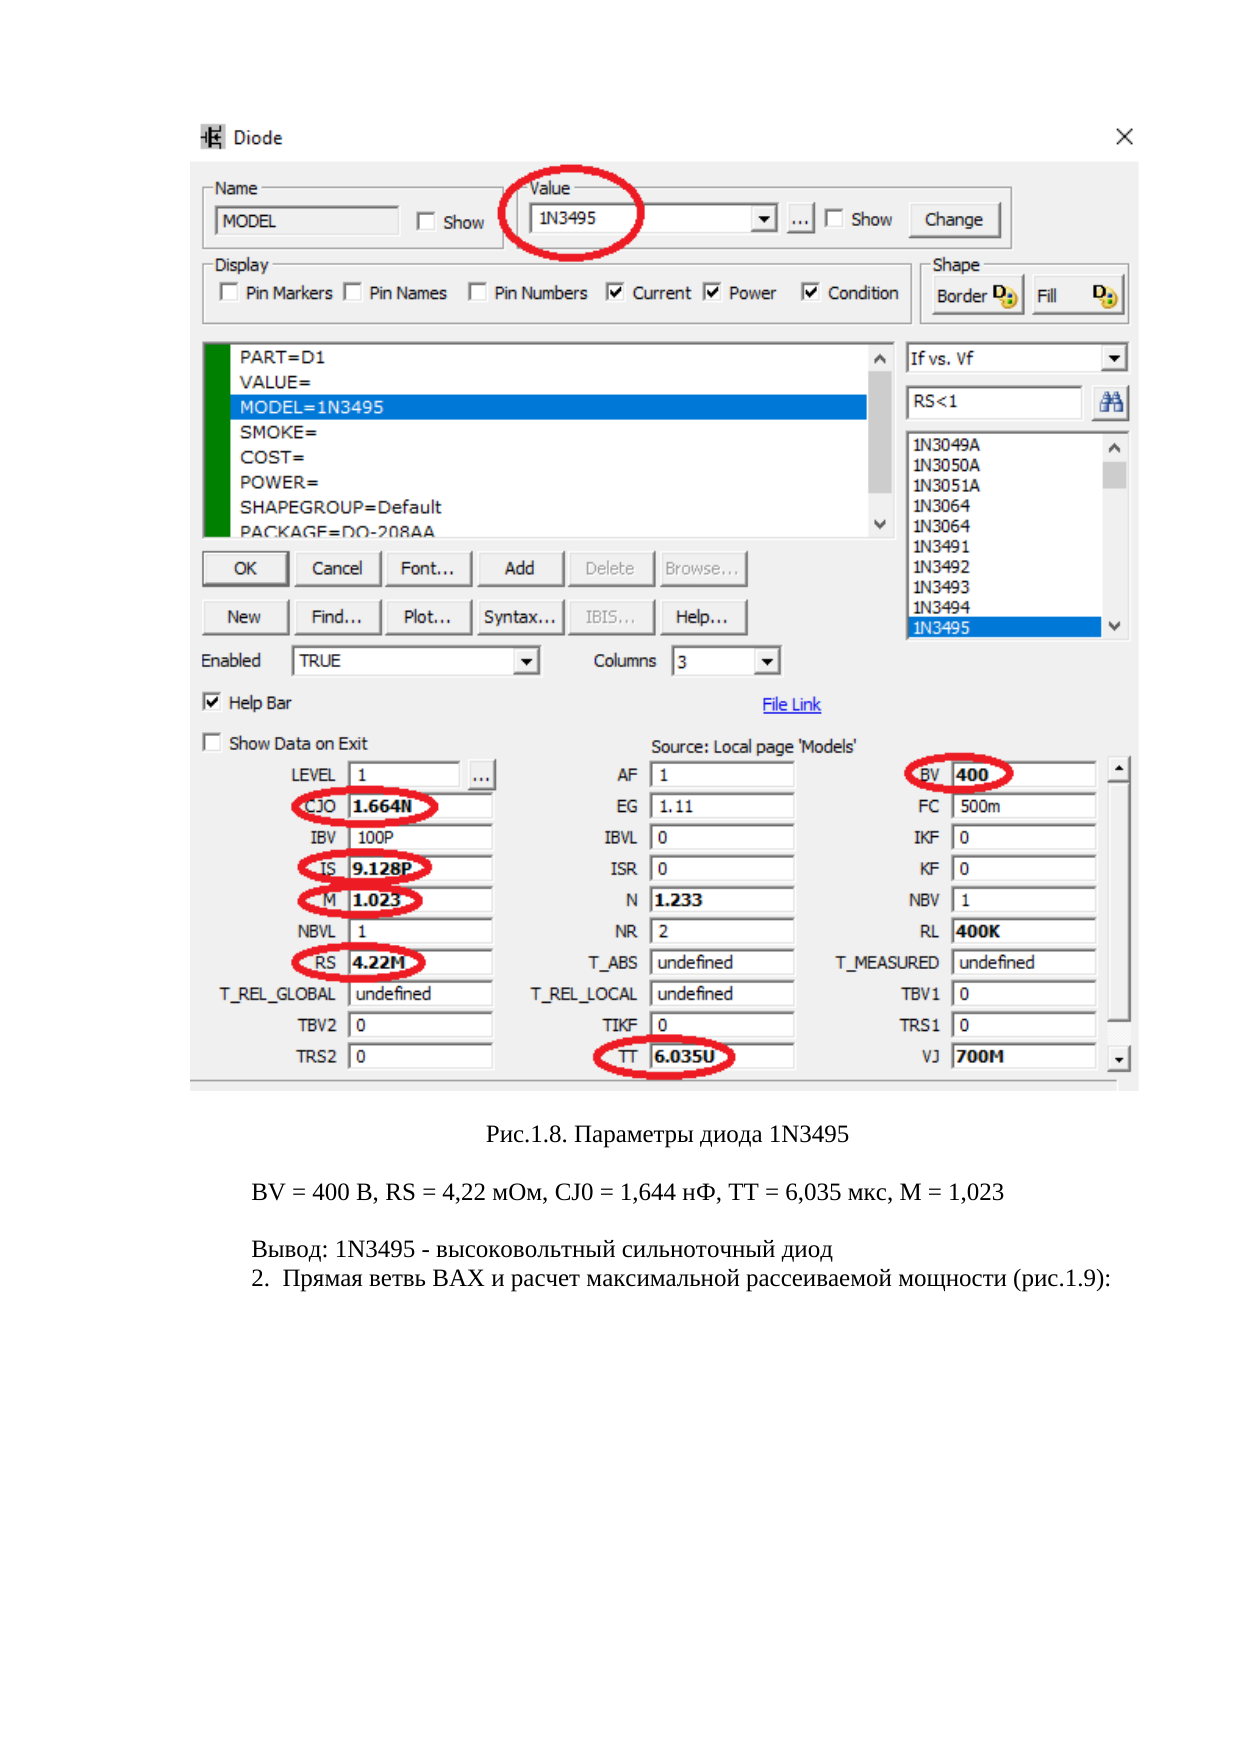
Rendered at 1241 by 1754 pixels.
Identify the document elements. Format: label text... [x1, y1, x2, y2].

text Рис.1.8. Параметры диода 1N3495 [177, 1119, 1158, 1148]
text BV = 400 В, RS = 4,22 мОм, CJ0 = 1,644 нФ, TT = 6,035 мкс, M = 1,023 [177, 1177, 1158, 1206]
text 2. Прямая ветвь ВАХ и расчет максимальной рассеиваемой мощности (рис.1.9): [177, 1263, 1158, 1292]
picture [190, 118, 1139, 1091]
text Вывод: 1N3495 - высоковольтный сильноточный диод [177, 1234, 1158, 1263]
